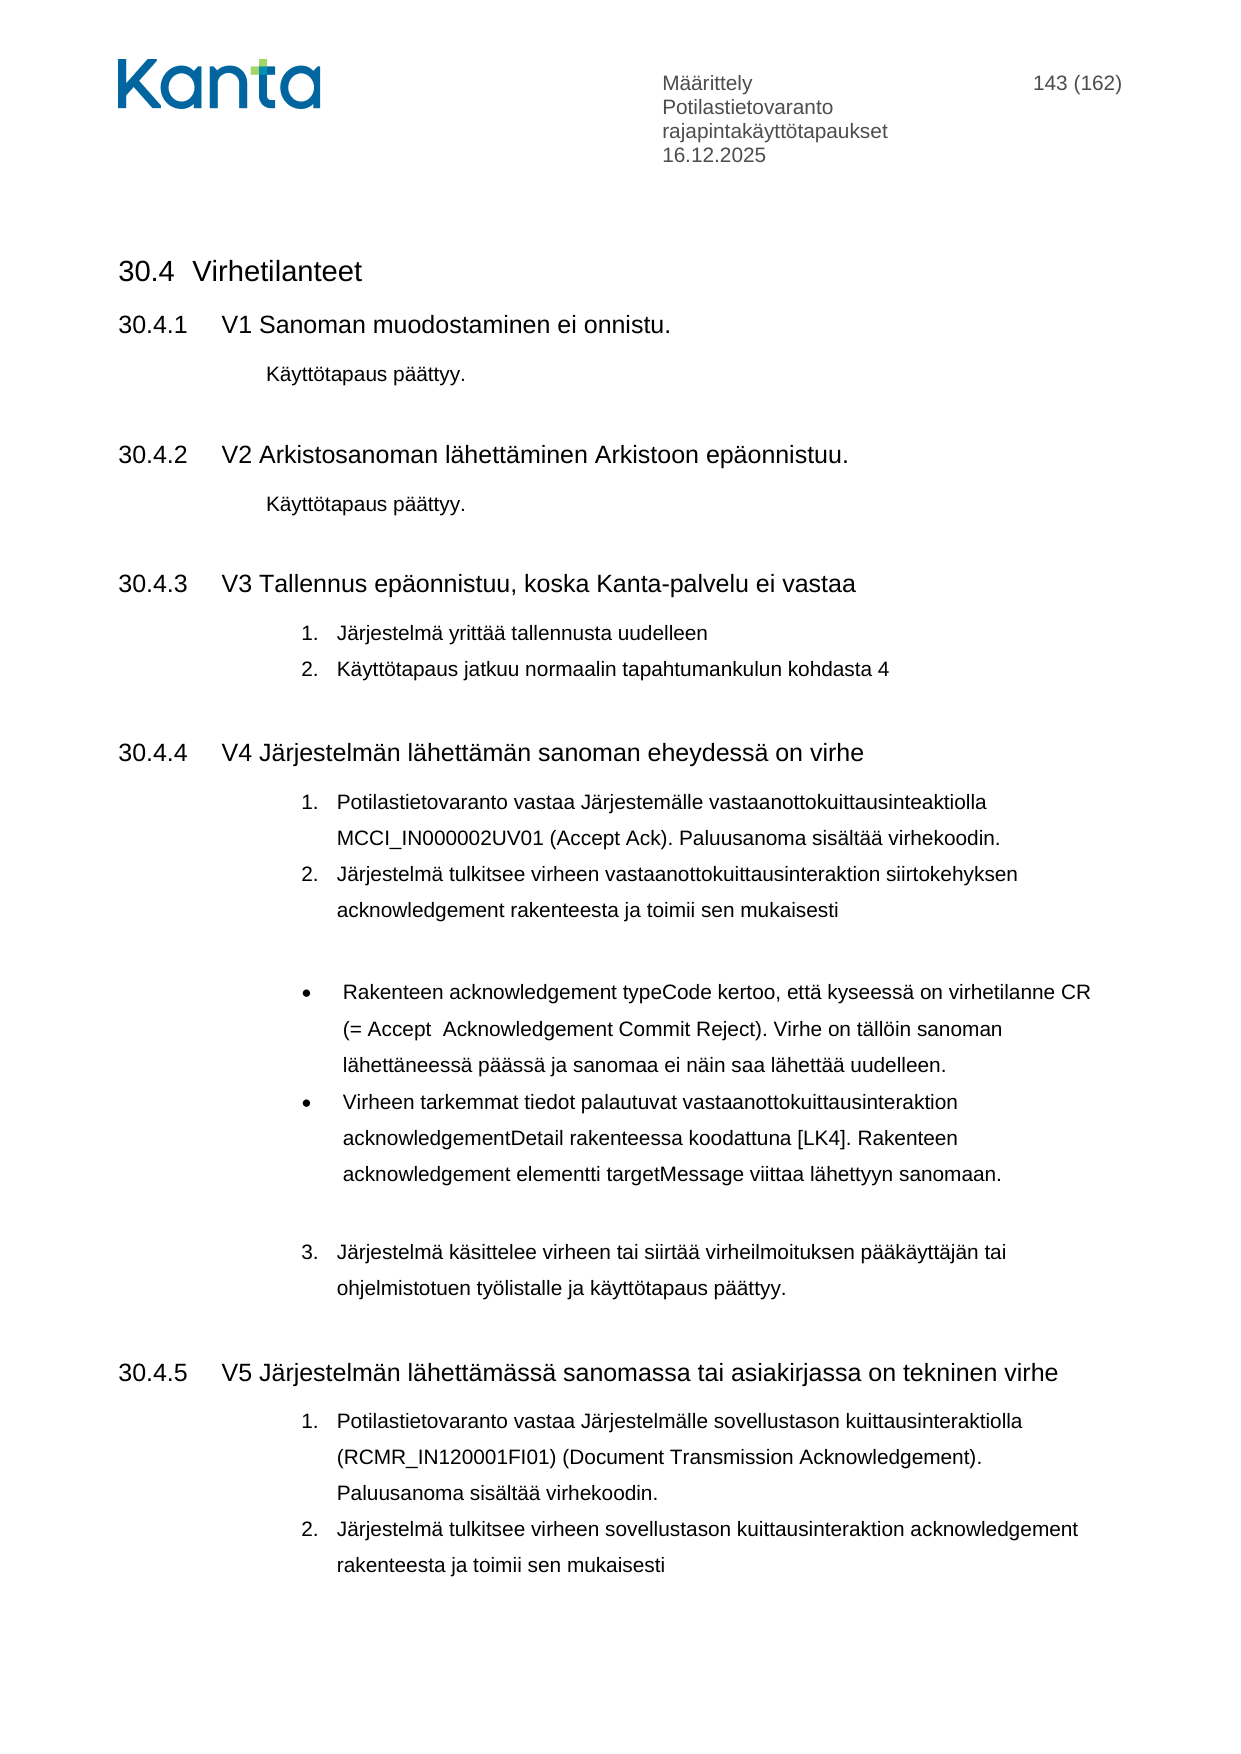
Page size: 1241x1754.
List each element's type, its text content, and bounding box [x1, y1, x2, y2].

text Käyttötapaus päättyy. [266, 491, 1107, 515]
list Järjestelmä käsittelee virheen tai siirtää virheilmoituksen pääkäyttäjän tai ohjelmistotuen työlistalle ja käyttötapaus päättyy. [301, 1240, 1107, 1300]
list Potilastietovaranto vastaa Järjestelmälle sovellustason kuittausinteraktiolla (RCMR_IN120001FI01) (Document Transmission Acknowledgement). Paluusanoma sisältää virhekoodin. [301, 1409, 1107, 1505]
subtitle V3 Tallennus epäonnistuu, koska Kanta-palvelu ei vastaa [118, 569, 1107, 598]
picture [118, 59, 321, 109]
subtitle V1 Sanoman muodostaminen ei onnistu. [118, 310, 1107, 339]
subtitle V2 Arkistosanoman lähettäminen Arkistoon epäonnistuu. [118, 440, 1107, 468]
text Käyttötapaus päättyy. [266, 362, 1107, 386]
list Järjestelmä tulkitsee virheen vastaanottokuittausinteraktion siirtokehyksen acknowledgement rakenteesta ja toimii sen mukaisesti [301, 862, 1107, 922]
list Järjestelmä yrittää tallennusta uudelleen [301, 621, 1107, 644]
subtitle Virhetilanteet [118, 254, 1107, 287]
list Järjestelmä tulkitsee virheen sovellustason kuittausinteraktion acknowledgement rakenteesta ja toimii sen mukaisesti [301, 1517, 1107, 1577]
list Rakenteen acknowledgement typeCode kertoo, että kyseessä on virhetilanne CR (= Accept Acknowledgement Commit Reject). Virhe on tällöin sanoman lähettäneessä päässä ja sanomaa ei näin saa lähettää uudelleen. [301, 979, 1107, 1077]
subtitle V4 Järjestelmän lähettämän sanoman eheydessä on virhe [118, 738, 1107, 767]
list Potilastietovaranto vastaa Järjestemälle vastaanottokuittausinteaktiolla MCCI_IN000002UV01 (Accept Ack). Paluusanoma sisältää virhekoodin. [301, 790, 1107, 850]
list Käyttötapaus jatkuu normaalin tapahtumankulun kohdasta 4 [301, 657, 1107, 681]
list Virheen tarkemmat tiedot palautuvat vastaanottokuittausinteraktion acknowledgementDetail rakenteessa koodattuna [LK4]. Rakenteen acknowledgement elementti targetMessage viittaa lähettyyn sanomaan. [301, 1089, 1107, 1186]
subtitle V5 Järjestelmän lähettämässä sanomassa tai asiakirjassa on tekninen virhe [118, 1357, 1107, 1386]
